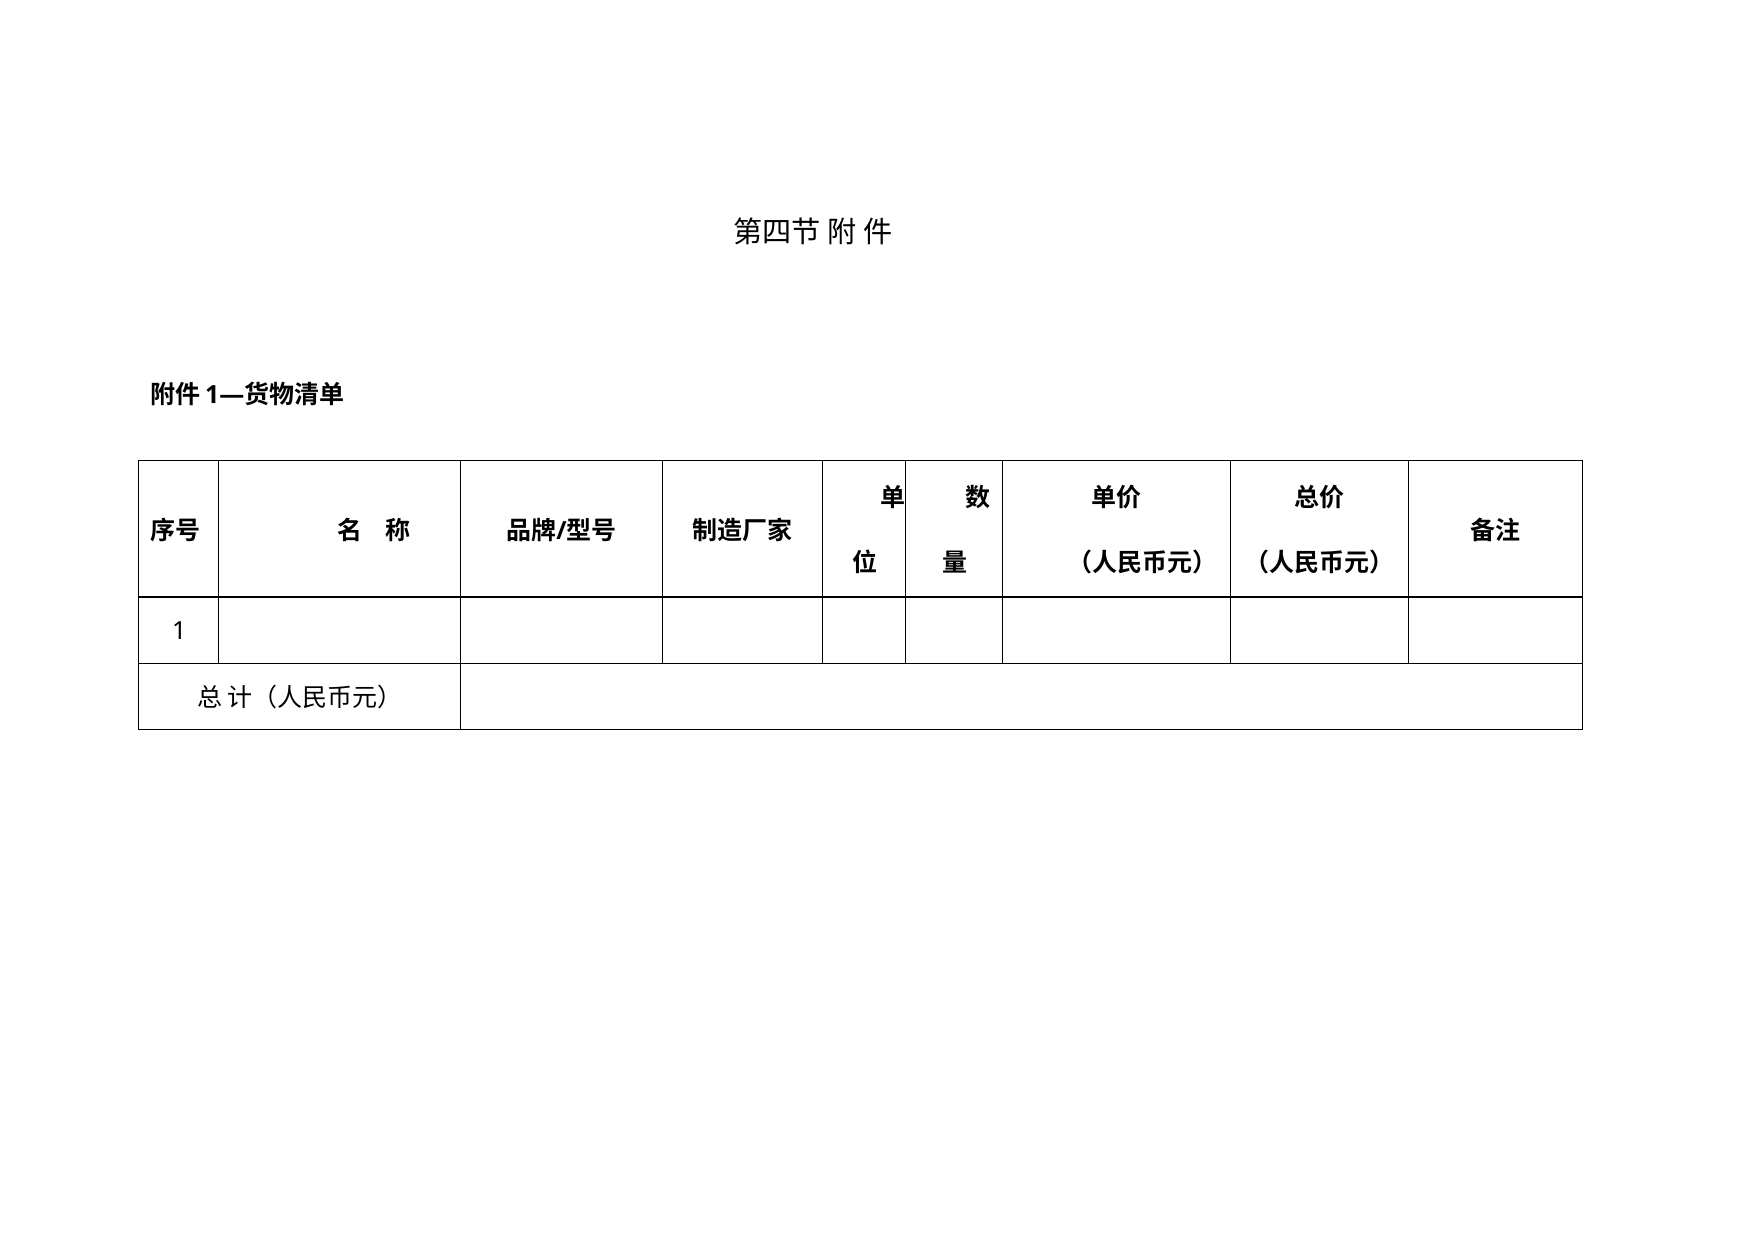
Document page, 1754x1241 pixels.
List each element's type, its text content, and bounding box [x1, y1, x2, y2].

table_cell [906, 598, 1002, 662]
table_header 序号 [139, 461, 218, 596]
table_cell [1003, 598, 1230, 662]
table_header 品牌/型号 [461, 461, 662, 596]
table_cell [823, 598, 905, 662]
table_cell [219, 598, 460, 662]
table_cell [461, 664, 1582, 728]
table_header 单价 （人民币元） [1003, 461, 1230, 596]
text 附件1—货物清单 [150, 360, 1604, 425]
table_cell [663, 598, 822, 662]
table_header 数量 [906, 461, 1002, 596]
table_header 名 称 [219, 461, 460, 596]
table_cell [1409, 598, 1582, 662]
table_header 单位 [823, 461, 905, 596]
text 第四节 附 件 [150, 198, 1604, 263]
table_cell [461, 598, 662, 662]
table_header 制造厂家 [663, 461, 822, 596]
table_header 备注 [1409, 461, 1582, 596]
table_cell [1231, 598, 1408, 662]
table_header 总价 （人民币元） [1231, 461, 1408, 596]
table_cell 总 计（人民币元） [139, 664, 460, 728]
table_cell 1 [139, 598, 218, 662]
